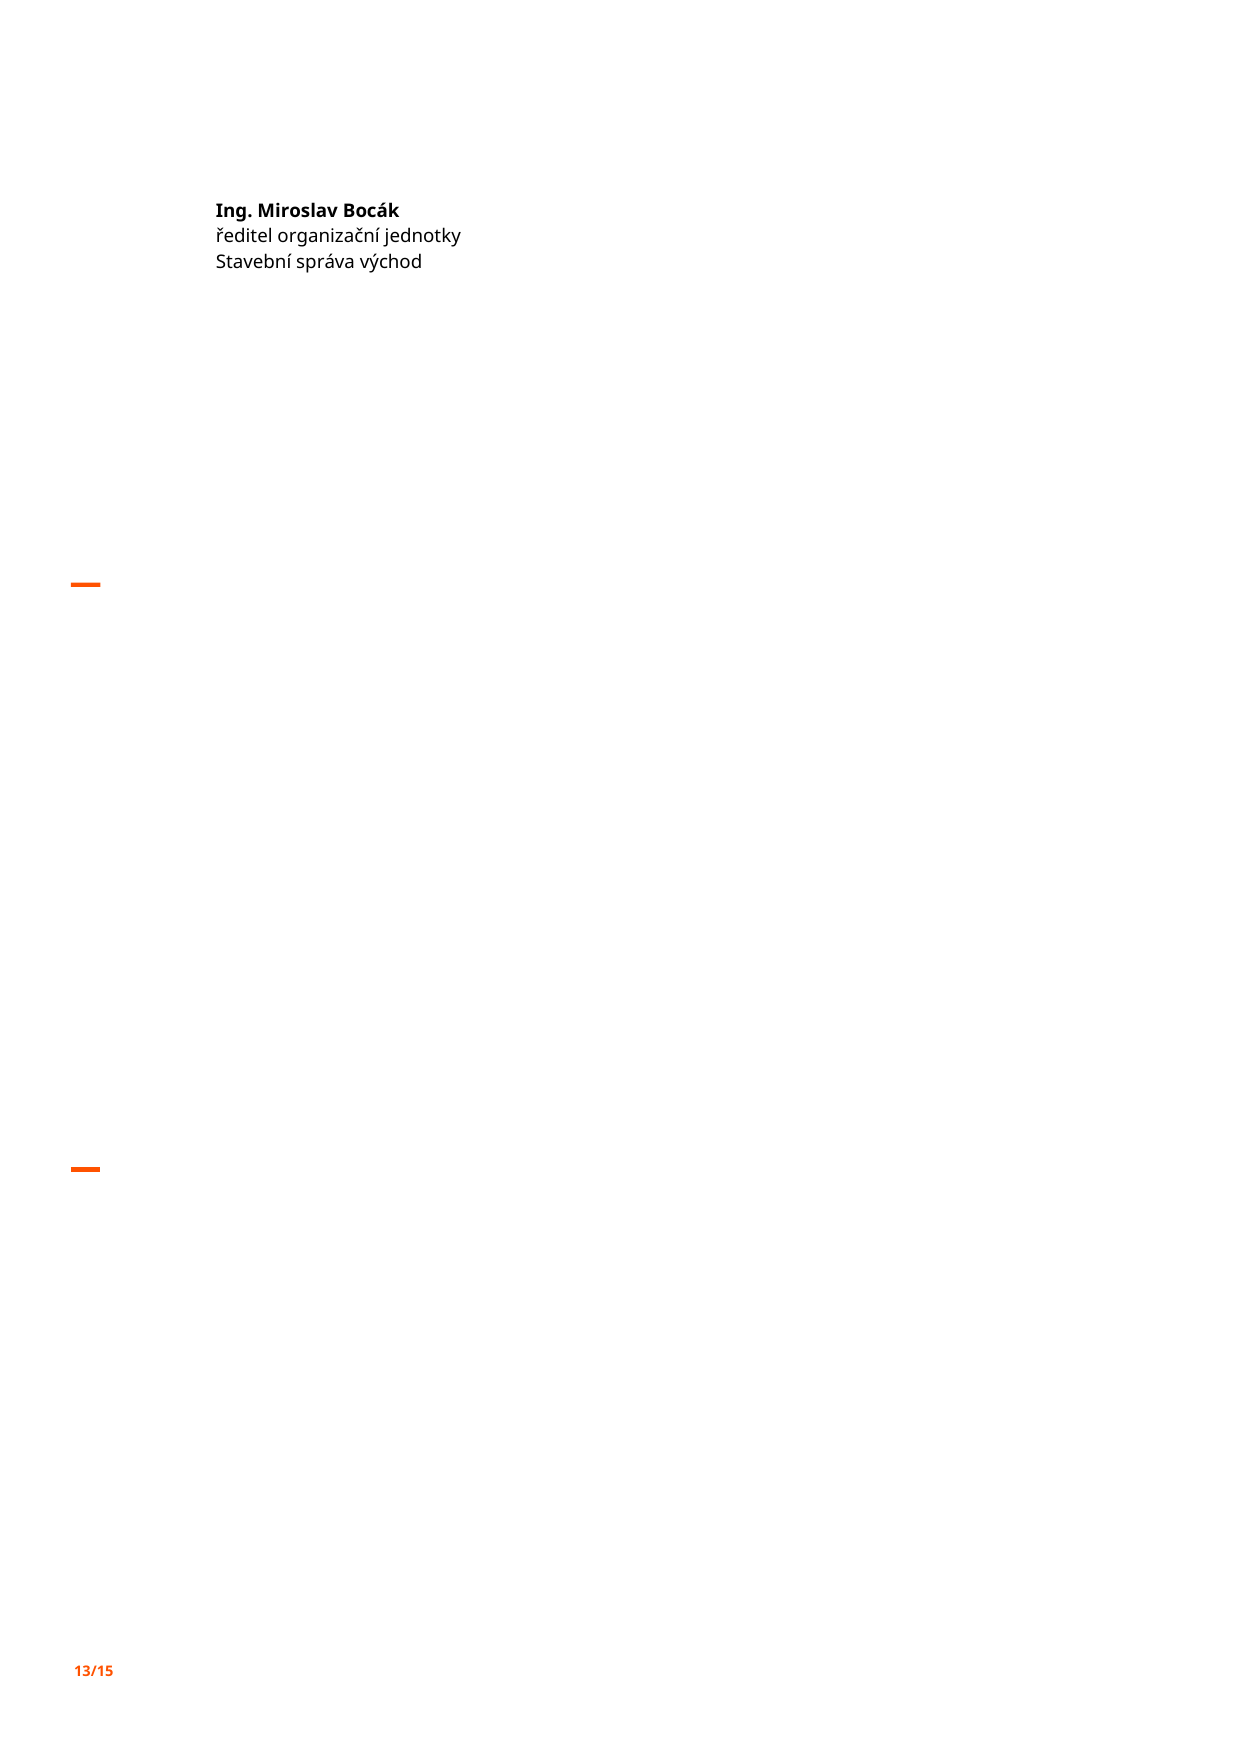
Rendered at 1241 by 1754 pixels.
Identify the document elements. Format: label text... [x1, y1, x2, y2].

text ředitel organizační jednotky [216, 223, 1122, 248]
text Ing. Miroslav Bocák [216, 197, 1122, 223]
text Stavební správa východ [216, 248, 1122, 274]
